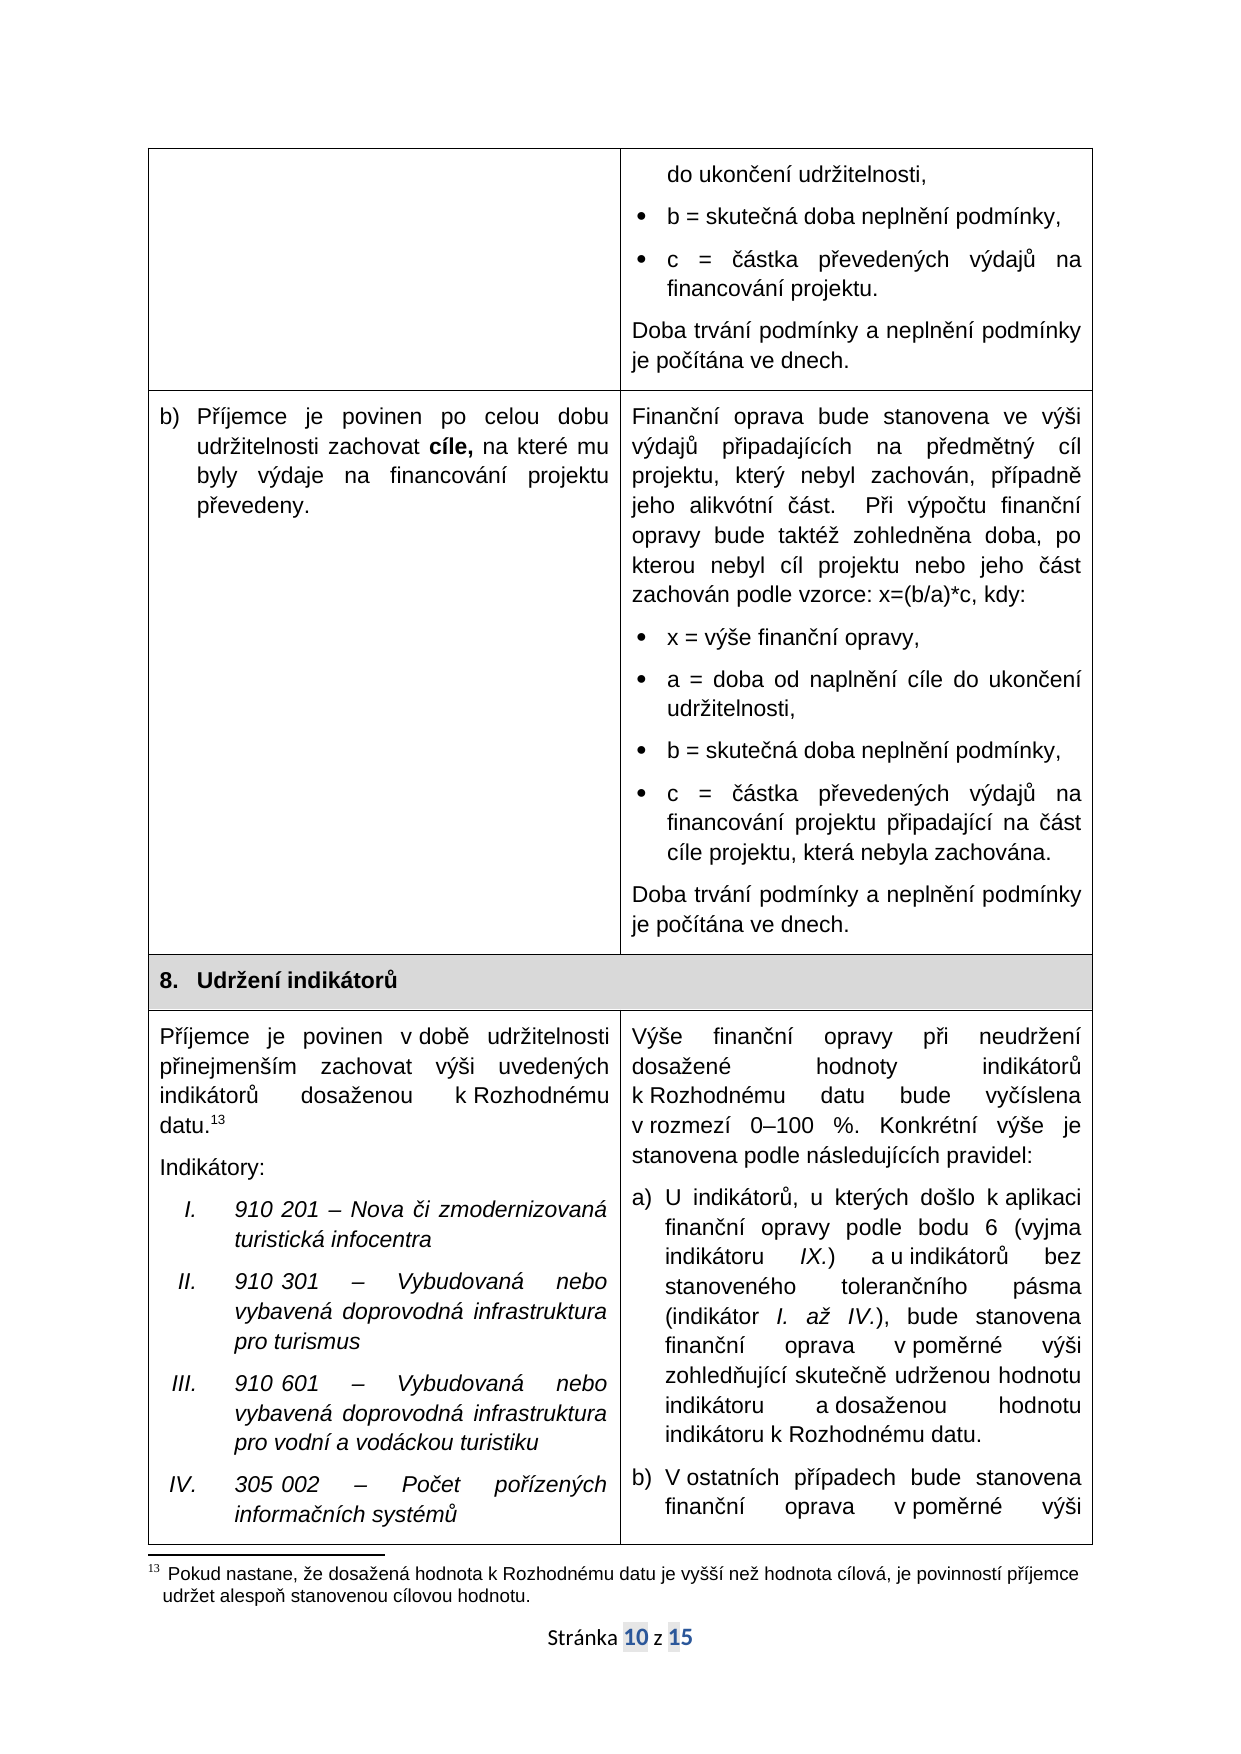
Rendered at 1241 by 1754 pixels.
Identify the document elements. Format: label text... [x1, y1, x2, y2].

table_cell Finanční oprava bude stanovena ve výši výdajů připadajících na předmětný cíl projektu, který nebyl zachován, případně jeho alikvótní část. Při výpočtu finanční opravy bude taktéž zohledněna doba, po kterou nebyl cíl projektu nebo jeho část zachován podle vzorce: x=(b/a)*c, kdy: x = výše finanční opravy, a = doba od naplnění cíle do ukončení udržitelnosti, b = skutečná doba neplnění podmínky, c = částka převedených výdajů na financování projektu připadající na část cíle projektu, která nebyla zachována. Doba trvání podmínky a neplnění podmínky je počítána ve dnech. [621, 391, 1092, 953]
table_cell Udržení indikátorů [149, 955, 1092, 1009]
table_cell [621, 1011, 1092, 1544]
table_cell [621, 149, 1092, 389]
table_cell Příjemce je povinen po celou dobu udržitelnosti zachovat cíle, na které mu byly výdaje na financování projektu převedeny. [149, 391, 620, 953]
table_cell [149, 149, 620, 389]
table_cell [149, 1011, 620, 1544]
